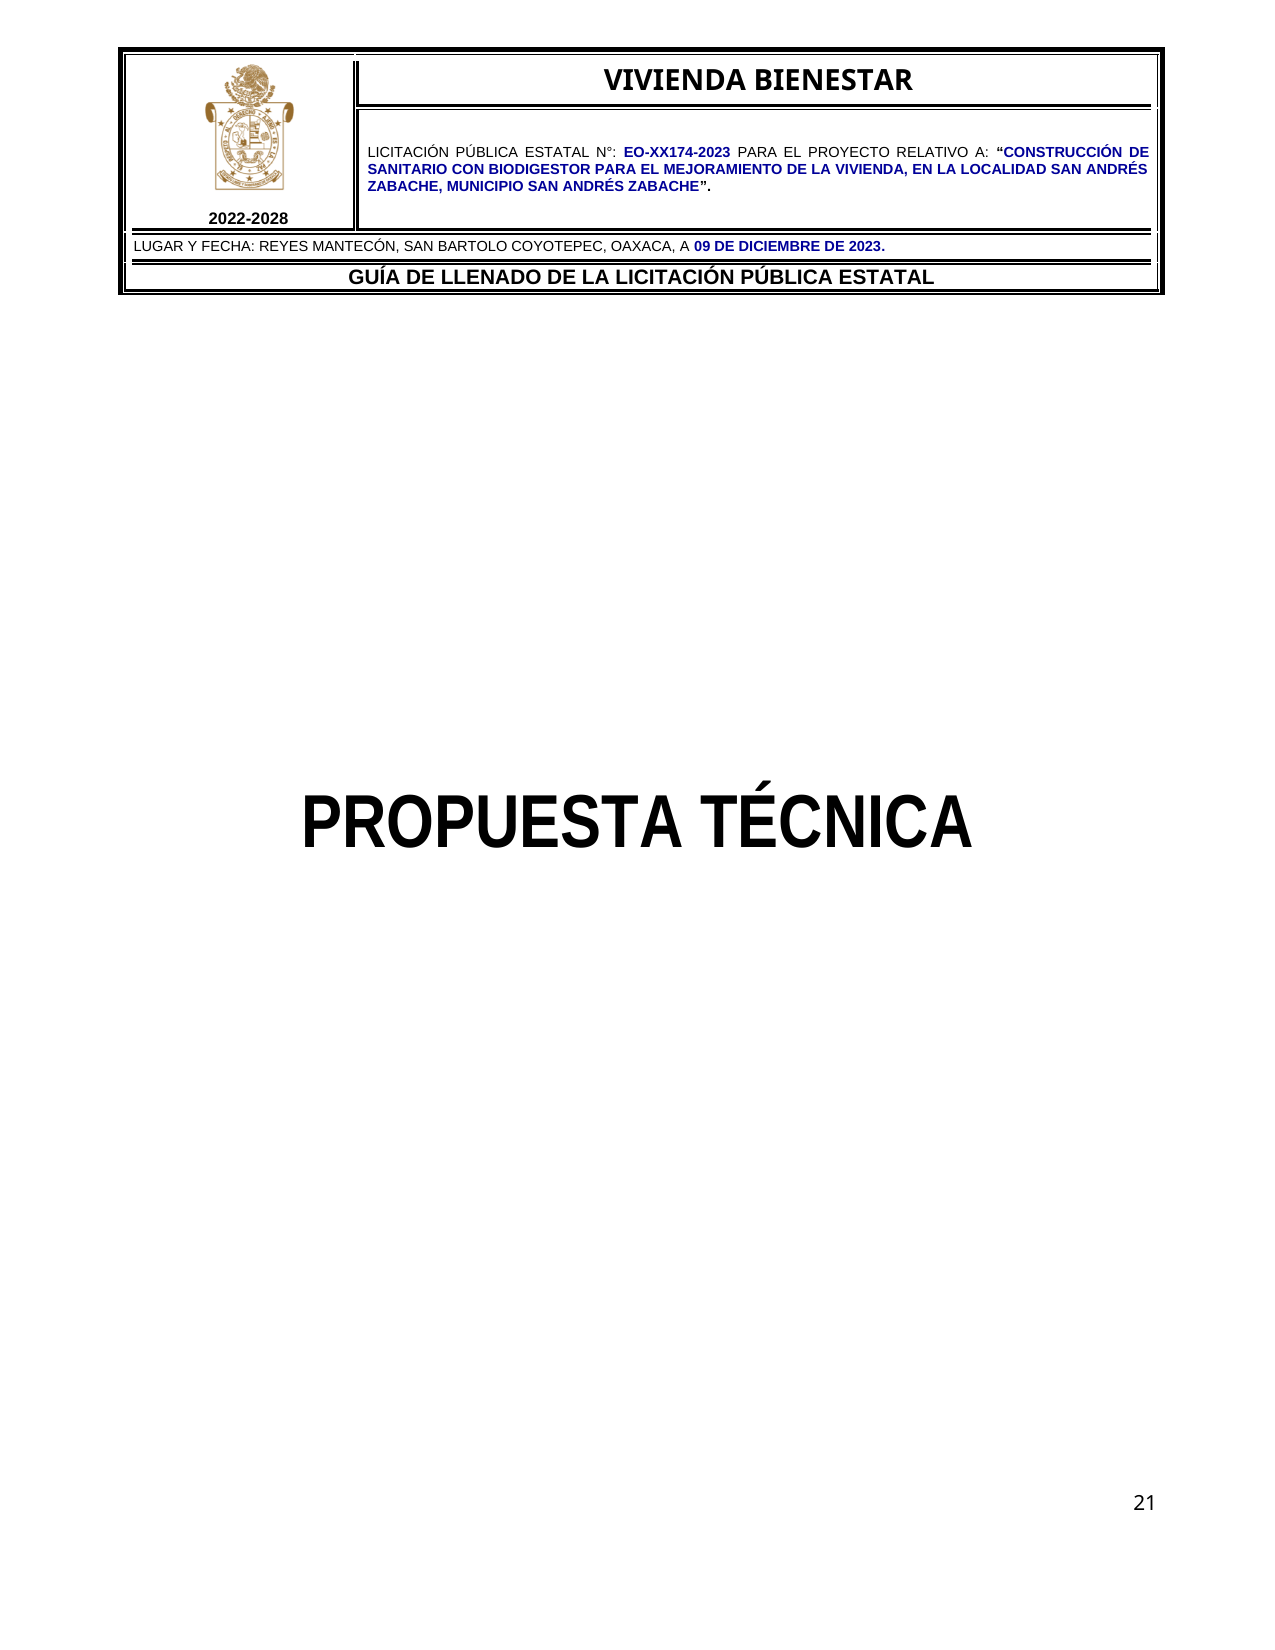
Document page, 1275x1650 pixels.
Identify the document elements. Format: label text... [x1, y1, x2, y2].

text PROPUESTA TÉCNICA [118, 768, 1157, 854]
picture [199, 60, 296, 189]
